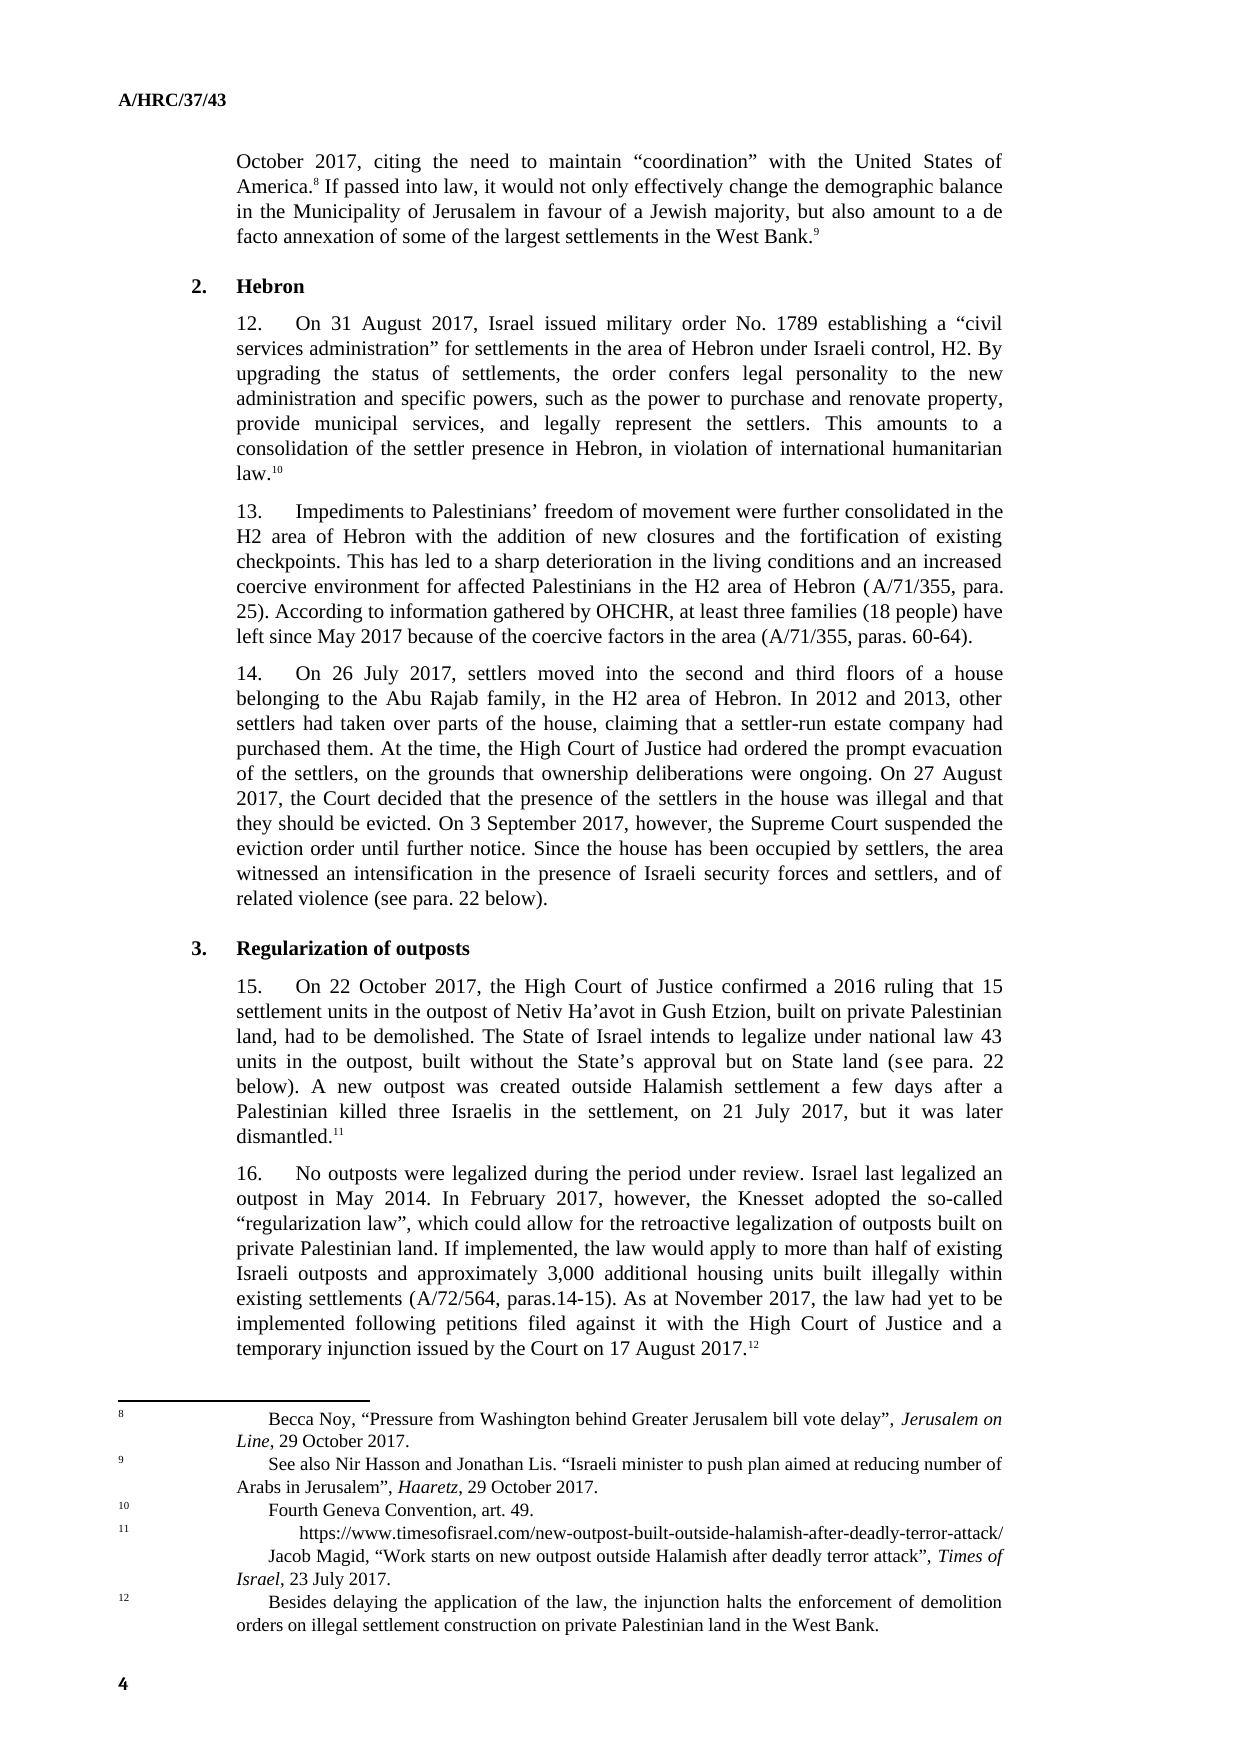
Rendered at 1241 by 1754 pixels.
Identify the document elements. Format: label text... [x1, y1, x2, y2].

text 14. On 26 July 2017, settlers moved into the second and third floors of a house belonging to the Abu Rajab family, in the H2 area of Hebron. In 2012 and 2013, other settlers had taken over parts of the house, claiming that a settler-run estate company had purchased them. At the time, the High Court of Justice had ordered the prompt evacuation of the settlers, on the grounds that ownership deliberations were ongoing. On 27 August 2017, the Court decided that the presence of the settlers in the house was illegal and that they should be evicted. On 3 September 2017, however, the Supreme Court suspended the eviction order until further notice. Since the house has been occupied by settlers, the area witnessed an intensification in the presence of Israeli security forces and settlers, and of related violence (see para. 22 below). [236, 660, 1004, 910]
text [236, 173, 1004, 199]
text 2. Hebron [118, 273, 1004, 298]
text 15. On 22 October 2017, the High Court of Justice confirmed a 2016 ruling that 15 settlement units in the outpost of Netiv Ha’avot in Gush Etzion, built on private Palestinian land, had to be demolished. The State of Israel intends to legalize under national law 43 units in the outpost, built without the State’s approval but on State land (see para. 22 below). A new outpost was created outside Halamish settlement a few days after a Palestinian killed three Israelis in the settlement, on 21 July 2017, but it was later dismantled. [236, 973, 1004, 1099]
text 13. Impediments to Palestinians’ freedom of movement were further consolidated in the H2 area of Hebron with the addition of new closures and the fortification of existing checkpoints. This has led to a sharp deterioration in the living conditions and an increased coercive environment for affected Palestinians in the H2 area of Hebron (A/71/355, para. 25). According to information gathered by OHCHR, at least three families (18 people) have left since May 2017 because of the coercive factors in the area (A/71/355, paras. 60-64). [236, 498, 1004, 648]
text 12. On 31 August 2017, Israel issued military order No. 1789 establishing a “civil services administration” for settlements in the area of Hebron under Israeli control, H2. By upgrading the status of settlements, the order confers legal personality to the new administration and specific powers, such as the power to purchase and renovate property, provide municipal services, and legally represent the settlers. This amounts to a consolidation of the settler presence in Hebron, in violation of international humanitarian law. [236, 310, 1004, 485]
text 16. No outposts were legalized during the period under review. Israel last legalized an outpost in May 2014. In February 2017, however, the Knesset adopted the so-called “regularization law”, which could allow for the retroactive legalization of outposts built on private Palestinian land. If implemented, the law would apply to more than half of existing Israeli outposts and approximately 3,000 additional housing units built illegally within existing settlements (A/72/564, paras.14-15). As at November 2017, the law had yet to be implemented following petitions filed against it with the High Court of Justice and a temporary injunction issued by the Court on 17 August 2017. [236, 1160, 1004, 1360]
text 3. Regularization of outposts [118, 935, 1004, 960]
